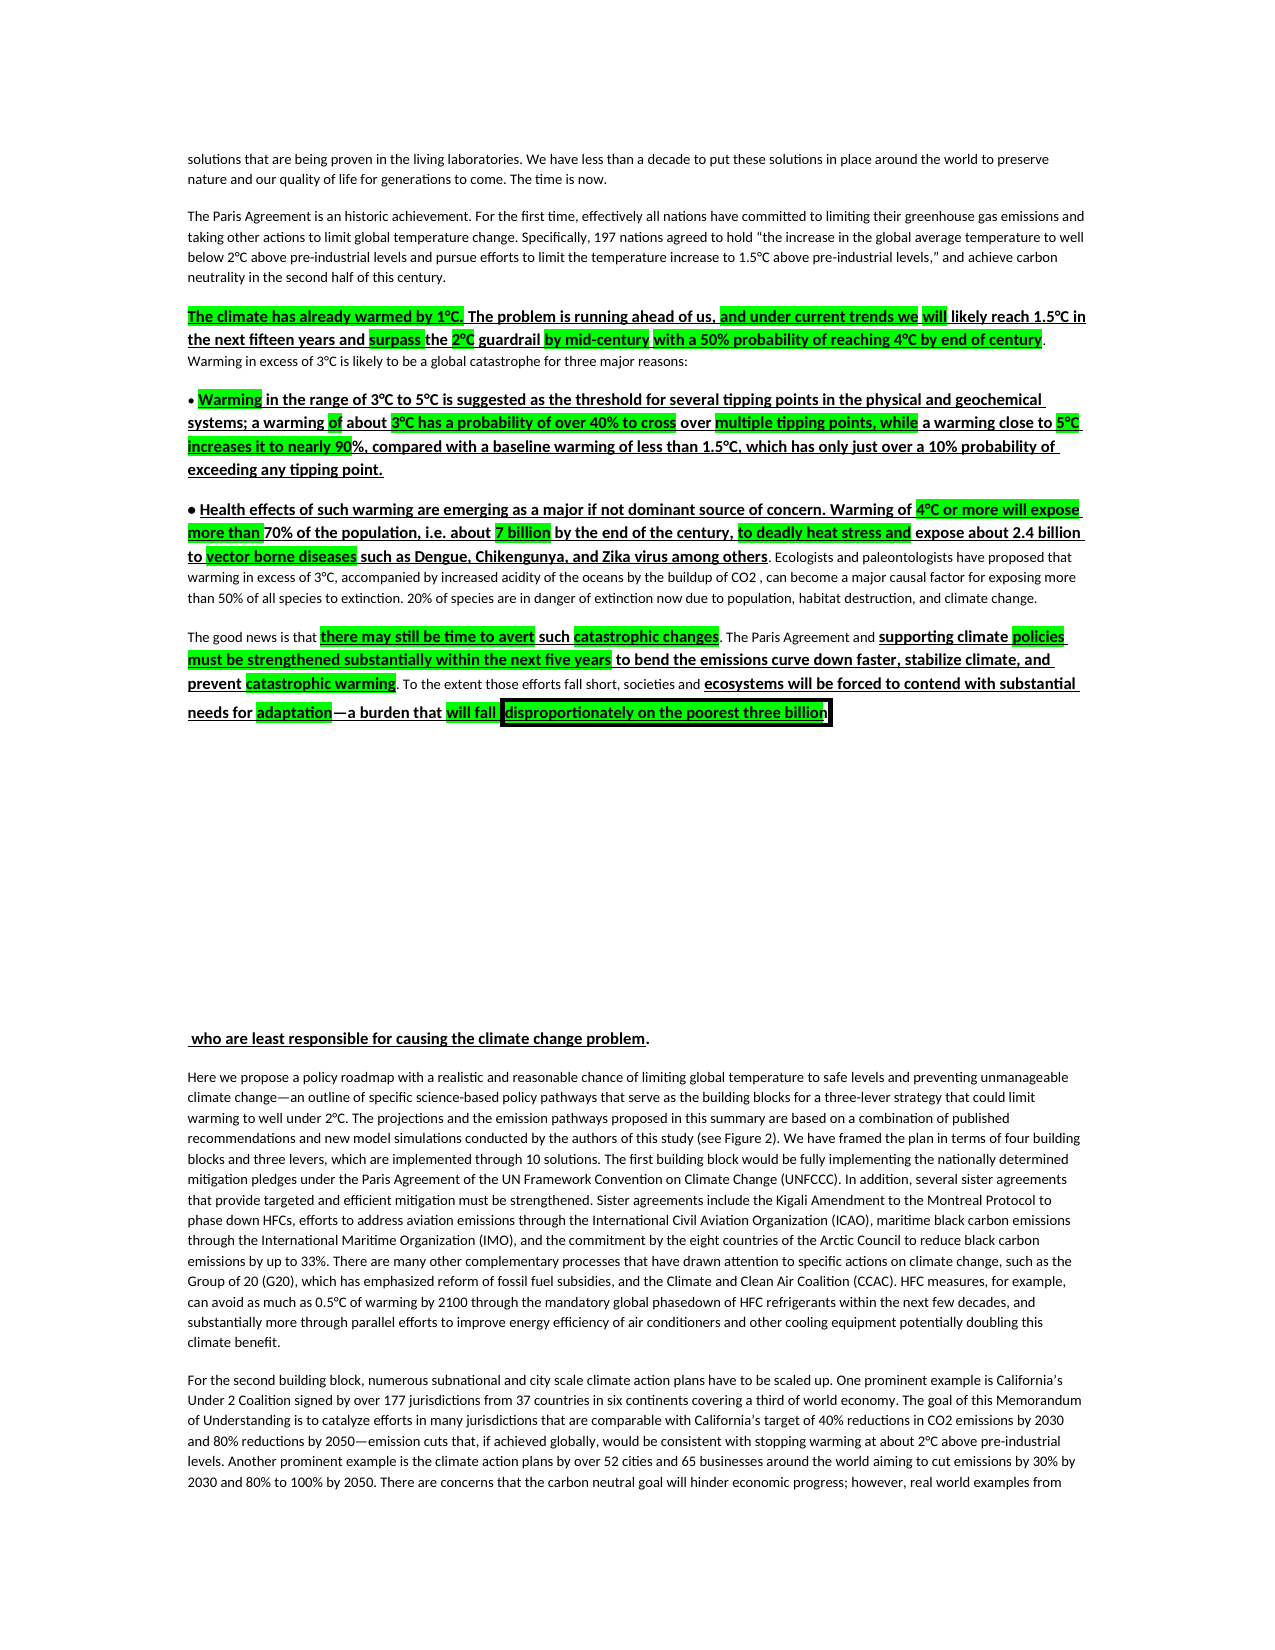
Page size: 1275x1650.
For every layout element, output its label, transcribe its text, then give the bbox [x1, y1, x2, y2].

text who are least responsible for causing the climate change problem. [187, 1028, 1087, 1049]
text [187, 150, 1087, 188]
text Here we propose a policy roadmap with a realistic and reasonable chance of limiting global temperature to safe levels and preventing unmanageable climate change—an outline of specific science-based policy pathways that serve as the building blocks for a three-lever strategy that could limit warming to well under 2°C. The projections and the emission pathways proposed in this summary are based on a combination of published recommendations and new model simulations conducted by the authors of this study (see Figure 2). We have framed the plan in terms of four building blocks and three levers, which are implemented through 10 solutions. The first building block would be fully implementing the nationally determined mitigation pledges under the Paris Agreement of the UN Framework Convention on Climate Change (UNFCCC). In addition, several sister agreements that provide targeted and efficient mitigation must be strengthened. Sister agreements include the Kigali Amendment to the Montreal Protocol to phase down HFCs, efforts to address aviation emissions through the International Civil Aviation Organization (ICAO), maritime black carbon emissions through the International Maritime Organization (IMO), and the commitment by the eight countries of the Arctic Council to reduce black carbon emissions by up to 33%. There are many other complementary processes that have drawn attention to specific actions on climate change, such as the Group of 20 (G20), which has emphasized reform of fossil fuel subsidies, and the Climate and Clean Air Coalition (CCAC). HFC measures, for example, can avoid as much as 0.5°C of warming by 2100 through the mandatory global phasedown of HFC refrigerants within the next few decades, and substantially more through parallel efforts to improve energy efficiency of air conditioners and other cooling equipment potentially doubling this climate benefit. [187, 1068, 1087, 1352]
text The climate has already warmed by 1°C. The problem is running ahead of us, and under current trends we will likely reach 1.5°C in the next fifteen years and surpass the 2°C guardrail by mid-century with a 50% probability of reaching 4°C by end of century. Warming in excess of 3°C is likely to be a global catastrophe for three major reasons: [187, 306, 1087, 370]
text • Warming in the range of 3°C to 5°C is suggested as the threshold for several tipping points in the physical and geochemical systems; a warming of about 3°C has a probability of over 40% to cross over multiple tipping points, while a warming close to 5°C increases it to nearly 90%, compared with a baseline warming of less than 1.5°C, which has only just over a 10% probability of exceeding any tipping point. [187, 389, 1087, 479]
text • Health effects of such warming are emerging as a major if not dominant source of concern. Warming of 4°C or more will expose more than 70% of the population, i.e. about 7 billion by the end of the century, to deadly heat stress and expose about 2.4 billion to vector borne diseases such as Dengue, Chikengunya, and Zika virus among others. Ecologists and paleontologists have proposed that warming in excess of 3°C, accompanied by increased acidity of the oceans by the buildup of CO2 , can become a major causal factor for exposing more than 50% of all species to extinction. 20% of species are in danger of extinction now due to population, habitat destruction, and climate change. [187, 499, 1087, 607]
text The Paris Agreement is an historic achievement. For the first time, effectively all nations have committed to limiting their greenhouse gas emissions and taking other actions to limit global temperature change. Specifically, 197 nations agreed to hold “the increase in the global average temperature to well below 2°C above pre-industrial levels and pursue efforts to limit the temperature increase to 1.5°C above pre-industrial levels,” and achieve carbon neutrality in the second half of this century. [187, 207, 1087, 287]
text The good news is that there may still be time to avert such catastrophic changes. The Paris Agreement and supporting climate policies must be strengthened substantially within the next five years to bend the emissions curve down faster, stabilize climate, and prevent catastrophic warming. To the extent those efforts fall short, societies and ecosystems will be forced to contend with substantial needs for adaptation—a burden that will fall disproportionately on the poorest three billion [187, 626, 1087, 727]
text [187, 1371, 1087, 1491]
